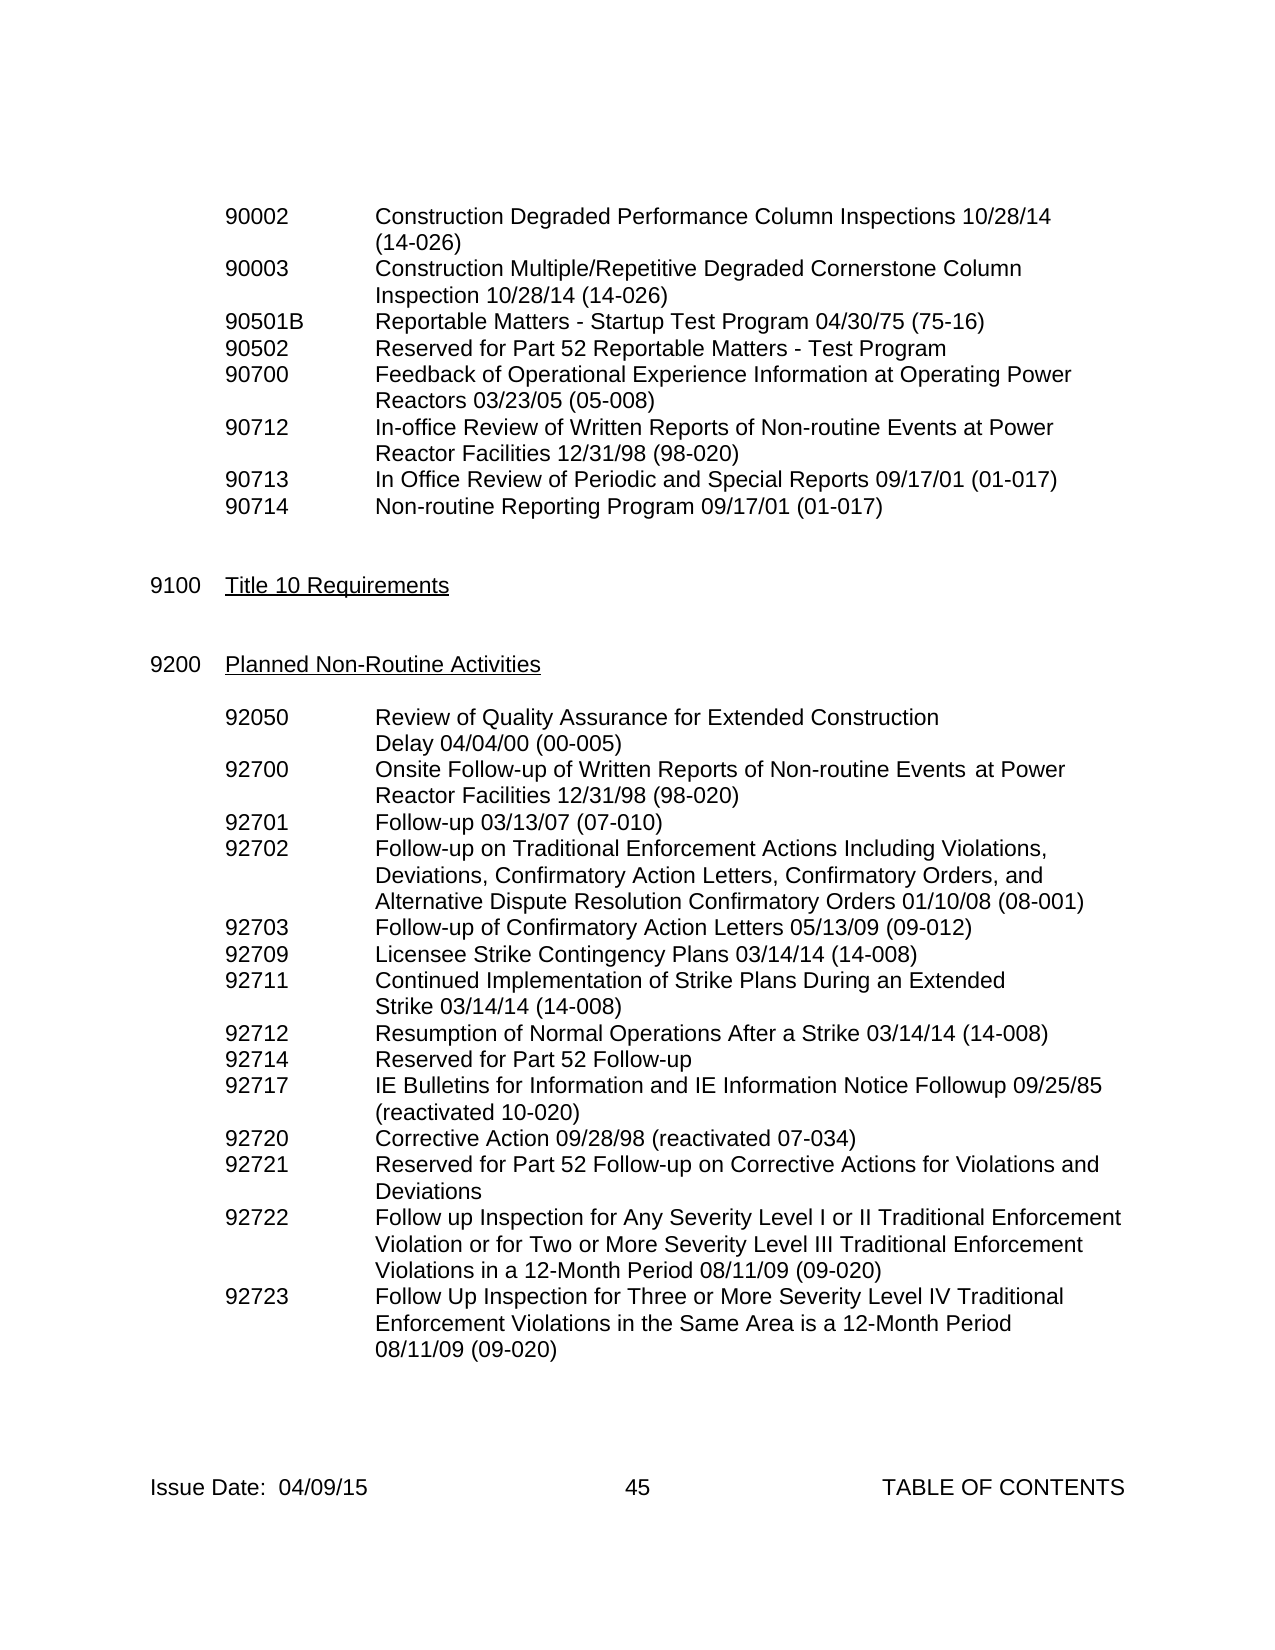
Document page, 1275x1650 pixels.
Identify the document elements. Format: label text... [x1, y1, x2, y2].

text 9100 Title 10 Requirements [150, 572, 1125, 598]
text 90713 In Office Review of Periodic and Special Reports 09/17/01 (01-017) [225, 466, 1125, 493]
text 92703 Follow-up of Confirmatory Action Letters 05/13/09 (09-012) [150, 914, 1125, 941]
text Delay 04/04/00 (00-005) [150, 730, 1125, 756]
text 92721 Reserved for Part 52 Follow-up on Corrective Actions for Violations and Deviations [150, 1151, 1125, 1204]
text 92720 Corrective Action 09/28/98 (reactivated 07-034) [225, 1125, 1125, 1151]
text 90501B Reportable Matters - Startup Test Program 04/30/75 (75-16) [225, 308, 1125, 334]
text 92709 Licensee Strike Contingency Plans 03/14/14 (14-008) [150, 941, 1125, 967]
text 90712 In-office Review of Written Reports of Non-routine Events at Power Reactor Facilities 12/31/98 (98-020) [225, 413, 1125, 466]
text 92712 Resumption of Normal Operations After a Strike 03/14/14 (14-008) [150, 1020, 1125, 1046]
text 92717 IE Bulletins for Information and IE Information Notice Followup 09/25/85 (reactivated 10-020) [225, 1072, 1125, 1125]
text 9200 Planned Non-Routine Activities [150, 651, 1125, 677]
text 92714 Reserved for Part 52 Follow-up [225, 1046, 1125, 1072]
text 90700 Feedback of Operational Experience Information at Operating Power Reactors 03/23/05 (05-008) [225, 361, 1125, 413]
text 90002 Construction Degraded Performance Column Inspections 10/28/14 [225, 203, 1125, 229]
text (14-026) [375, 229, 1125, 255]
text 92701 Follow-up 03/13/07 (07-010) [150, 809, 1125, 835]
text 90502 Reserved for Part 52 Reportable Matters - Test Program [225, 334, 1125, 361]
text 92700 Onsite Follow-up of Written Reports of Non-routine Events at Power Reactor Facilities 12/31/98 (98-020) [225, 756, 1125, 809]
text 90003 Construction Multiple/Repetitive Degraded Cornerstone Column Inspection 10/28/14 (14-026) [225, 255, 1125, 308]
text 90714 Non-routine Reporting Program 09/17/01 (01-017) [225, 493, 1125, 519]
text 92722 Follow up Inspection for Any Severity Level I or II Traditional Enforcement Violation or for Two or More Severity Level III Traditional Enforcement Violations in a 12-Month Period 08/11/09 (09-020) [150, 1204, 1125, 1283]
text Strike 03/14/14 (14-008) [150, 993, 1125, 1020]
text 92050 Review of Quality Assurance for Extended Construction [150, 703, 1125, 730]
text 92723 Follow Up Inspection for Three or More Severity Level IV Traditional Enforcement Violations in the Same Area is a 12-Month Period [150, 1283, 1125, 1336]
text 92711 Continued Implementation of Strike Plans During an Extended [225, 967, 1125, 993]
text 92702 Follow-up on Traditional Enforcement Actions Including Violations, Deviations, Confirmatory Action Letters, Confirmatory Orders, and Alternative Dispute Resolution Confirmatory Orders 01/10/08 (08-001) [150, 835, 1125, 914]
text 08/11/09 (09-020) [150, 1336, 1125, 1362]
